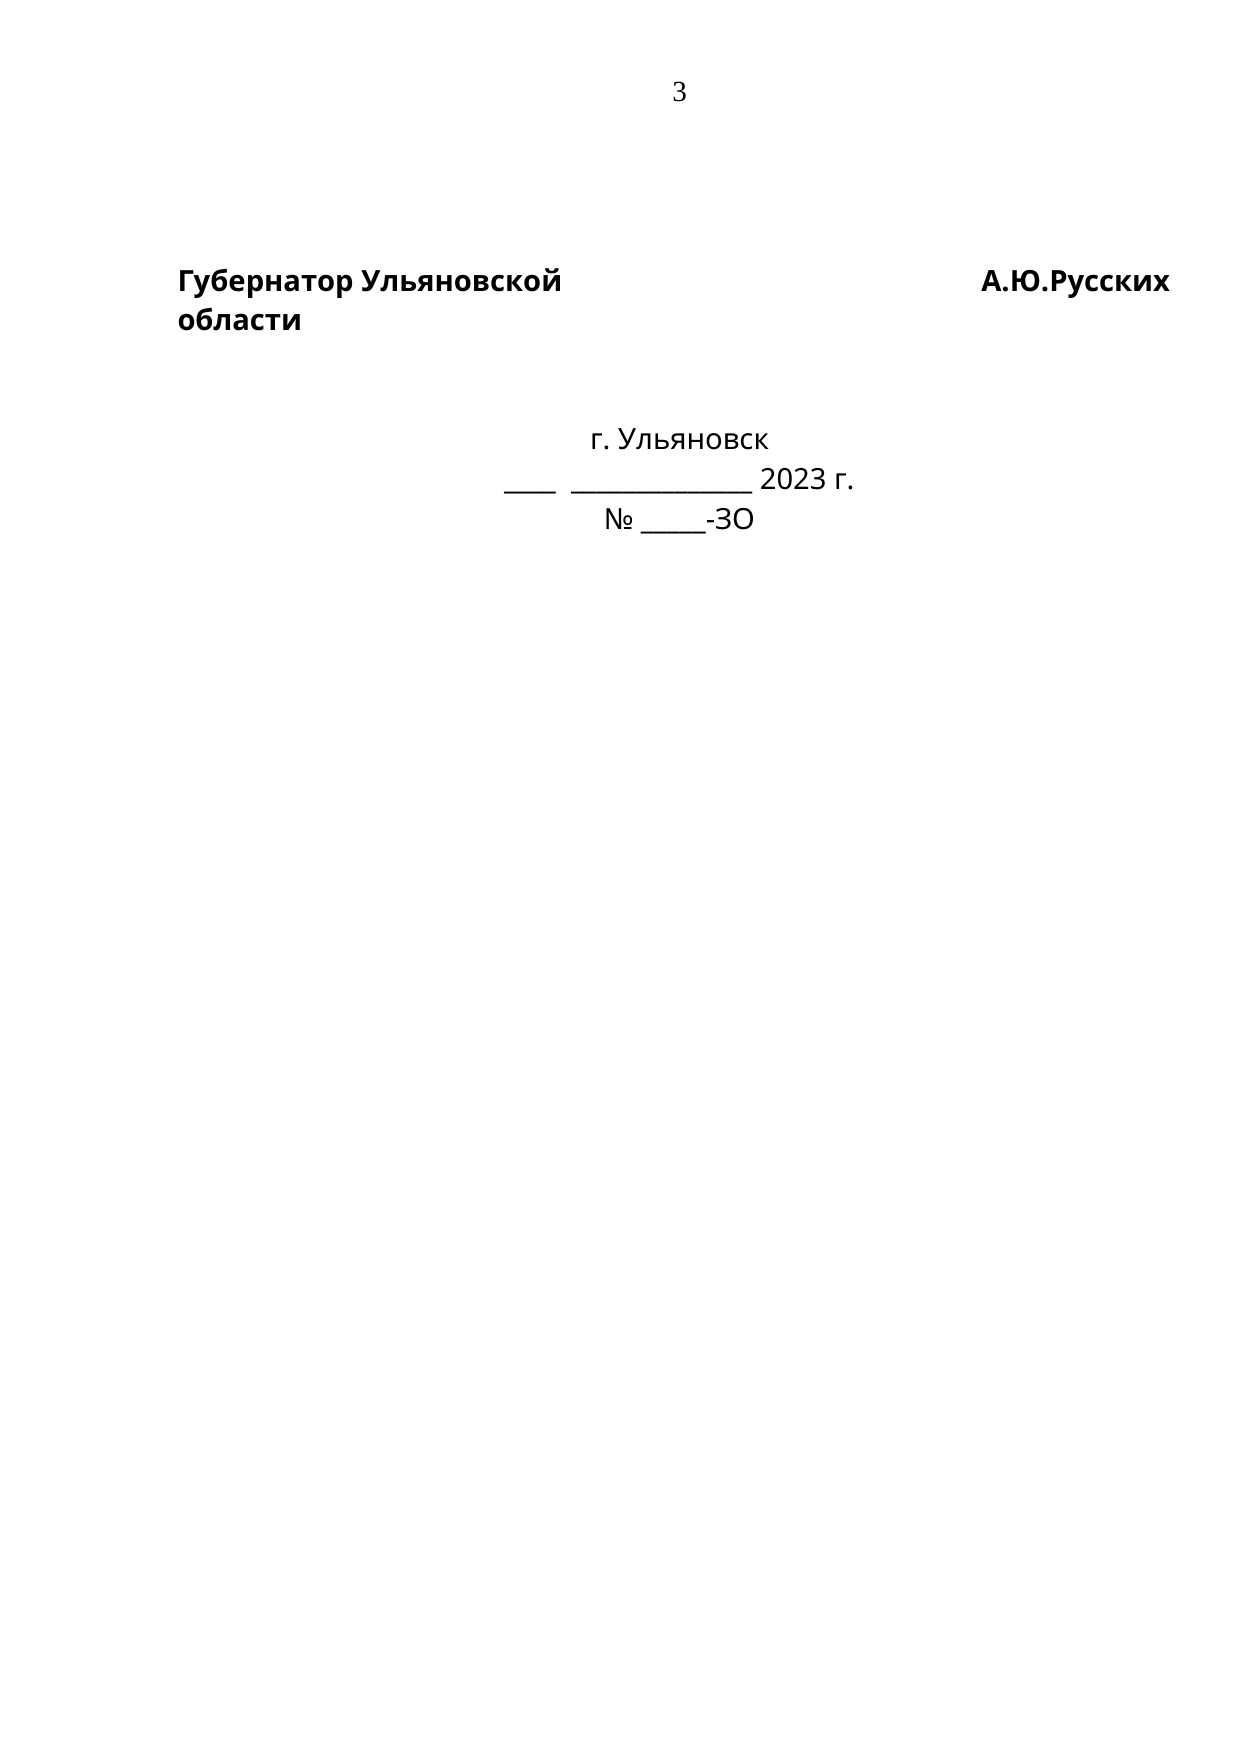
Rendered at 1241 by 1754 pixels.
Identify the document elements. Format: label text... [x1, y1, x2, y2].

table_header А.Ю.Русских [688, 260, 1181, 339]
table_header Губернатор Ульяновской области [166, 260, 688, 339]
text № _____-ЗО [177, 498, 1181, 538]
text ____ ______________ 2023 г. [177, 458, 1181, 498]
text г. Ульяновск [177, 418, 1181, 458]
